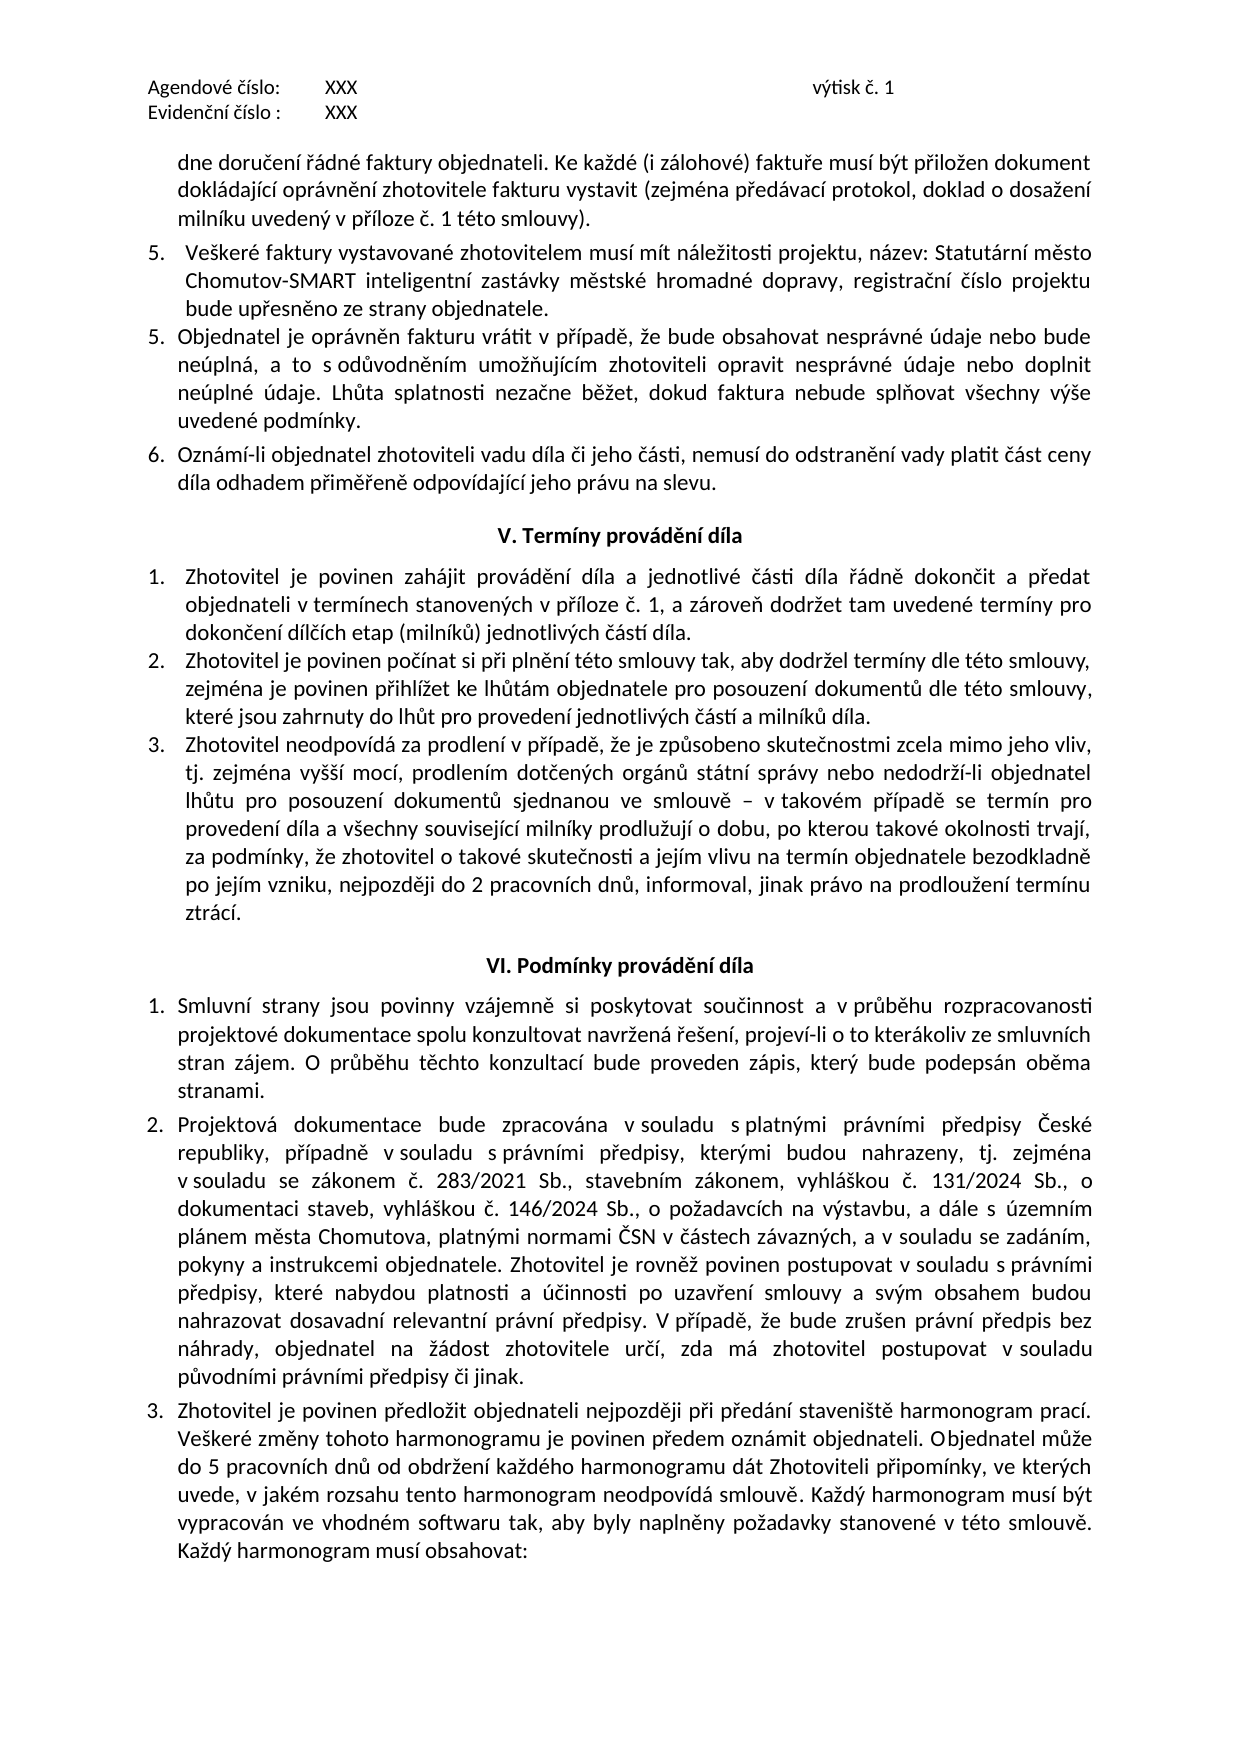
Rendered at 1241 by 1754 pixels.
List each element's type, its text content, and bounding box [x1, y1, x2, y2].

list Oznámí-li objednatel zhotoviteli vadu díla či jeho části, nemusí do odstranění vady platit část ceny díla odhadem přiměřeně odpovídající jeho právu na slevu. [148, 440, 1093, 496]
list Zhotovitel je povinen zahájit provádění díla a jednotlivé části díla řádně dokončit a předat objednateli v termínech stanovených v příloze č. 1, a zároveň dodržet tam uvedené termíny pro dokončení dílčích etap (milníků) jednotlivých částí díla. [148, 562, 1093, 646]
text VI. Podmínky provádění díla [148, 951, 1093, 979]
list Veškeré faktury vystavované zhotovitelem musí mít náležitosti projektu, název: Statutární město Chomutov-SMART inteligentní zastávky městské hromadné dopravy, registrační číslo projektu bude upřesněno ze strany objednatele. [148, 238, 1093, 322]
list Smluvní strany jsou povinny vzájemně si poskytovat součinnost a v průběhu rozpracovanosti projektové dokumentace spolu konzultovat navržená řešení, projeví-li o to kterákoliv ze smluvních stran zájem. O průběhu těchto konzultací bude proveden zápis, který bude podepsán oběma stranami. [148, 992, 1093, 1104]
list Zhotovitel neodpovídá za prodlení v případě, že je způsobeno skutečnostmi zcela mimo jeho vliv, tj. zejména vyšší mocí, prodlením dotčených orgánů státní správy nebo nedodrží-li objednatel lhůtu pro posouzení dokumentů sjednanou ve smlouvě – v takovém případě se termín pro provedení díla a všechny související milníky prodlužují o dobu, po kterou takové okolnosti trvají, za podmínky, že zhotovitel o takové skutečnosti a jejím vlivu na termín objednatele bezodkladně po jejím vzniku, nejpozději do 2 pracovních dnů, informoval, jinak právo na prodloužení termínu ztrácí. [148, 730, 1093, 926]
list Objednatel je oprávněn fakturu vrátit v případě, že bude obsahovat nesprávné údaje nebo bude neúplná, a to s odůvodněním umožňujícím zhotoviteli opravit nesprávné údaje nebo doplnit neúplné údaje. Lhůta splatnosti nezačne běžet, dokud faktura nebude splňovat všechny výše uvedené podmínky. [148, 322, 1093, 434]
list Zhotovitel je povinen počínat si při plnění této smlouvy tak, aby dodržel termíny dle této smlouvy, zejména je povinen přihlížet ke lhůtám objednatele pro posouzení dokumentů dle této smlouvy, které jsou zahrnuty do lhůt pro provedení jednotlivých částí a milníků díla. [148, 646, 1093, 730]
text V. Termíny provádění díla [148, 521, 1093, 549]
list Zhotovitel je povinen předložit objednateli nejpozději při předání staveniště harmonogram prací. Veškeré změny tohoto harmonogramu je povinen předem oznámit objednateli. Objednatel může do 5 pracovních dnů od obdržení každého harmonogramu dát Zhotoviteli připomínky, ve kterých uvede, v jakém rozsahu tento harmonogram neodpovídá smlouvě. Každý harmonogram musí být vypracován ve vhodném softwaru tak, aby byly naplněny požadavky stanovené v této smlouvě. Každý harmonogram musí obsahovat: [146, 1396, 1093, 1564]
list Projektová dokumentace bude zpracována v souladu s platnými právními předpisy České republiky, případně v souladu s právními předpisy, kterými budou nahrazeny, tj. zejména v souladu se zákonem č. 283/2021 Sb., stavebním zákonem, vyhláškou č. 131/2024 Sb., o dokumentaci staveb, vyhláškou č. 146/2024 Sb., o požadavcích na výstavbu, a dále s územním plánem města Chomutova, platnými normami ČSN v částech závazných, a v souladu se zadáním, pokyny a instrukcemi objednatele. Zhotovitel je rovněž povinen postupovat v souladu s právními předpisy, které nabydou platnosti a účinnosti po uzavření smlouvy a svým obsahem budou nahrazovat dosavadní relevantní právní předpisy. V případě, že bude zrušen právní předpis bez náhrady, objednatel na žádost zhotovitele určí, zda má zhotovitel postupovat v souladu původními právními předpisy či jinak. [146, 1110, 1093, 1390]
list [148, 148, 1093, 232]
